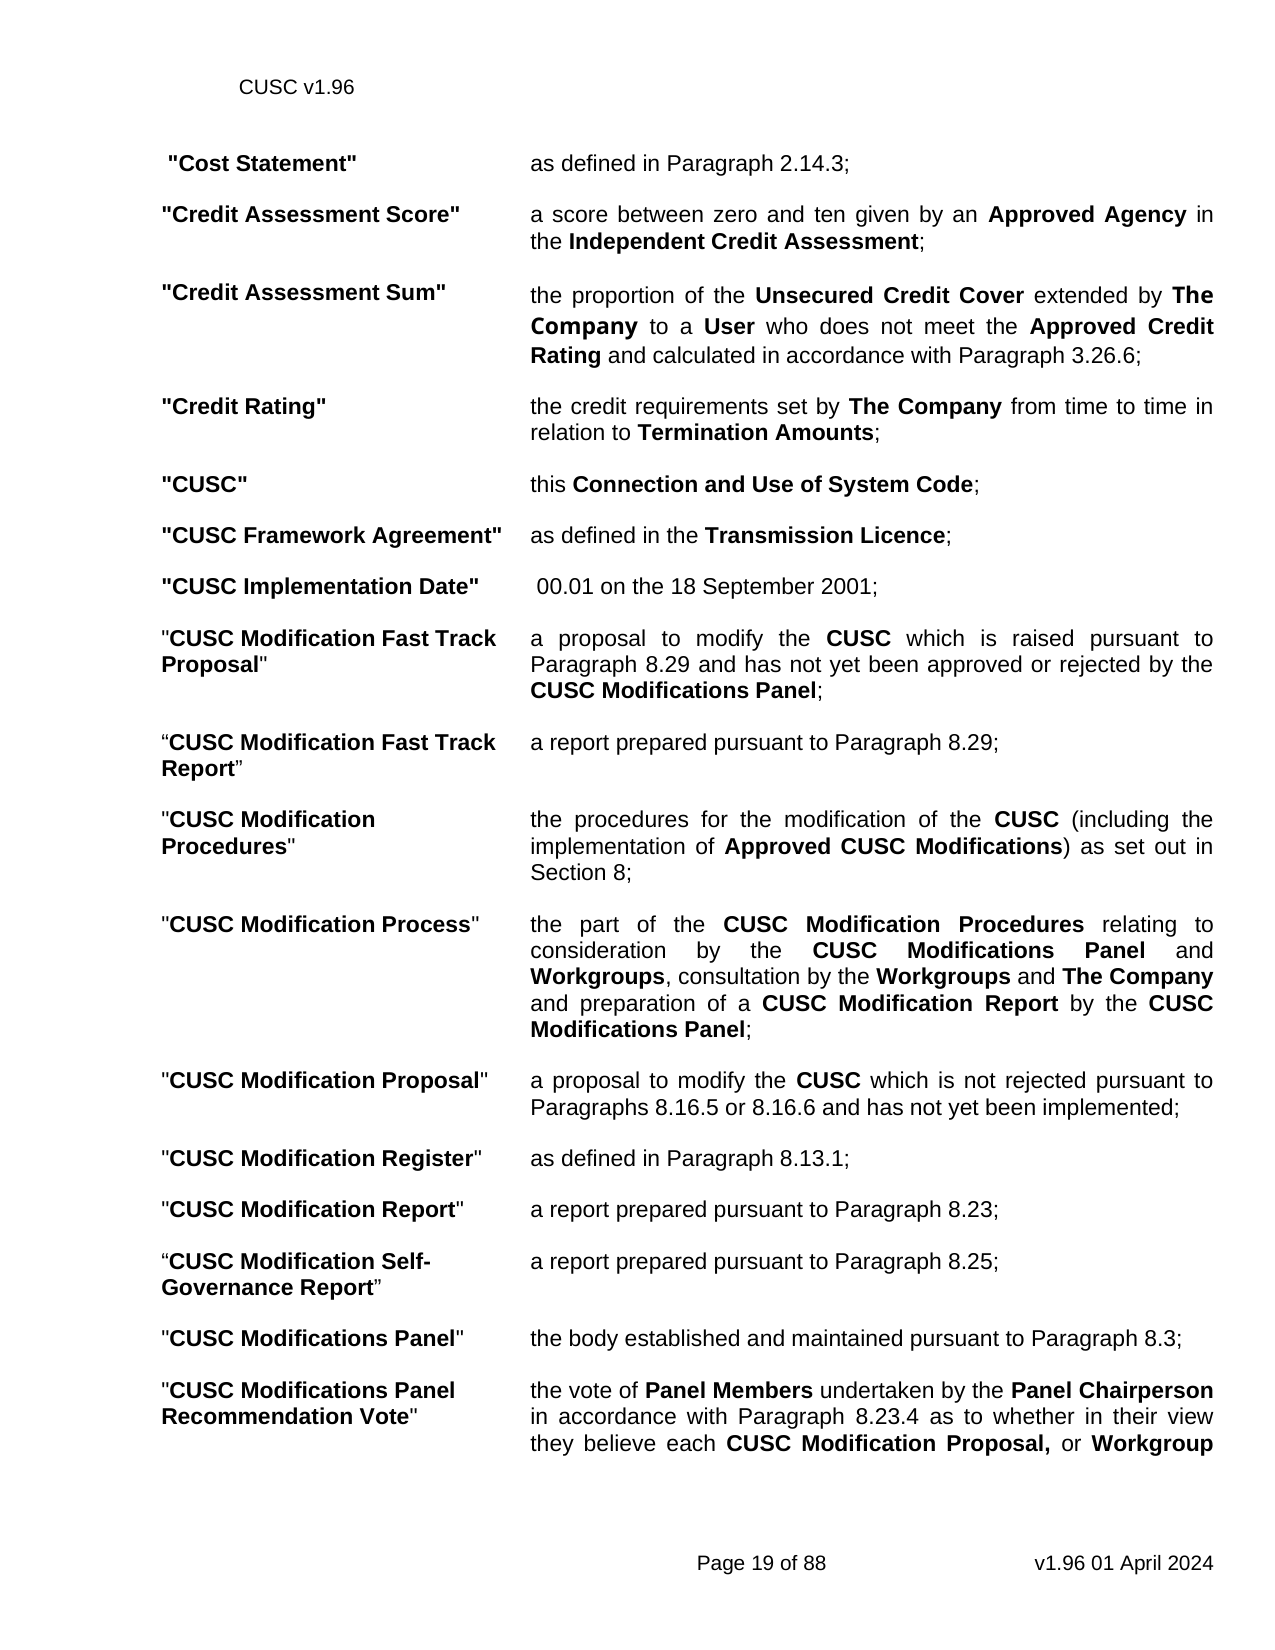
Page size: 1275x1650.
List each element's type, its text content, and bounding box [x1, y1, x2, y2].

table_cell a score between zero and ten given by an Approved Agency in the Independent Credit Assessment; [519, 201, 1225, 279]
table_cell "Credit Assessment Sum" [150, 279, 519, 393]
table_cell “CUSC Modification Self-Governance Report” [150, 1248, 519, 1325]
table_cell the part of the CUSC Modification Procedures relating to consideration by the CUSC Modifications Panel and Workgroups, consultation by the Workgroups and The Company and preparation of a CUSC Modification Report by the CUSC Modifications Panel; [519, 911, 1225, 1067]
table_cell the credit requirements set by The Company from time to time in relation to Termination Amounts; [519, 393, 1225, 471]
table_cell "CUSC Modification Fast Track Proposal" [150, 625, 519, 729]
table_cell as defined in Paragraph 2.14.3; [519, 150, 1225, 201]
table_cell the proportion of the Unsecured Credit Cover extended by The Company to a User who does not meet the Approved Credit Rating and calculated in accordance with Paragraph 3.26.6; [519, 279, 1225, 393]
table_cell the procedures for the modification of the CUSC (including the implementation of Approved CUSC Modifications) as set out in Section 8; [519, 806, 1225, 911]
table_cell as defined in Paragraph 8.13.1; [519, 1145, 1225, 1196]
table_cell "CUSC Modifications Panel" [150, 1325, 519, 1377]
table_cell a report prepared pursuant to Paragraph 8.29; [519, 729, 1225, 806]
table_cell this Connection and Use of System Code; [519, 471, 1225, 522]
table_cell "CUSC Modification Procedures" [150, 806, 519, 911]
table_cell "CUSC Implementation Date" [150, 573, 519, 625]
table_cell a report prepared pursuant to Paragraph 8.23; [519, 1196, 1225, 1248]
table_cell a proposal to modify the CUSC which is not rejected pursuant to Paragraphs 8.16.5 or 8.16.6 and has not yet been implemented; [519, 1067, 1225, 1145]
table_cell “CUSC Modification Fast Track Report” [150, 729, 519, 806]
table_cell "Credit Rating" [150, 393, 519, 471]
table_cell as defined in the Transmission Licence; [519, 522, 1225, 573]
table_cell "CUSC Modification Register" [150, 1145, 519, 1196]
table_cell "CUSC Modification Process" [150, 911, 519, 1067]
table_cell "CUSC Framework Agreement" [150, 522, 519, 573]
table_cell "Credit Assessment Score" [150, 201, 519, 279]
table_cell a report prepared pursuant to Paragraph 8.25; [519, 1248, 1225, 1325]
table_cell 00.01 on the 18 September 2001; [519, 573, 1225, 625]
table_cell "Cost Statement" [150, 150, 519, 201]
table_cell the body established and maintained pursuant to Paragraph 8.3; [519, 1325, 1225, 1377]
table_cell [150, 1377, 519, 1456]
table_cell "CUSC Modification Proposal" [150, 1067, 519, 1145]
table_cell "CUSC" [150, 471, 519, 522]
table_cell a proposal to modify the CUSC which is raised pursuant to Paragraph 8.29 and has not yet been approved or rejected by the CUSC Modifications Panel; [519, 625, 1225, 729]
table_cell "CUSC Modification Report" [150, 1196, 519, 1248]
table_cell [519, 1377, 1225, 1456]
